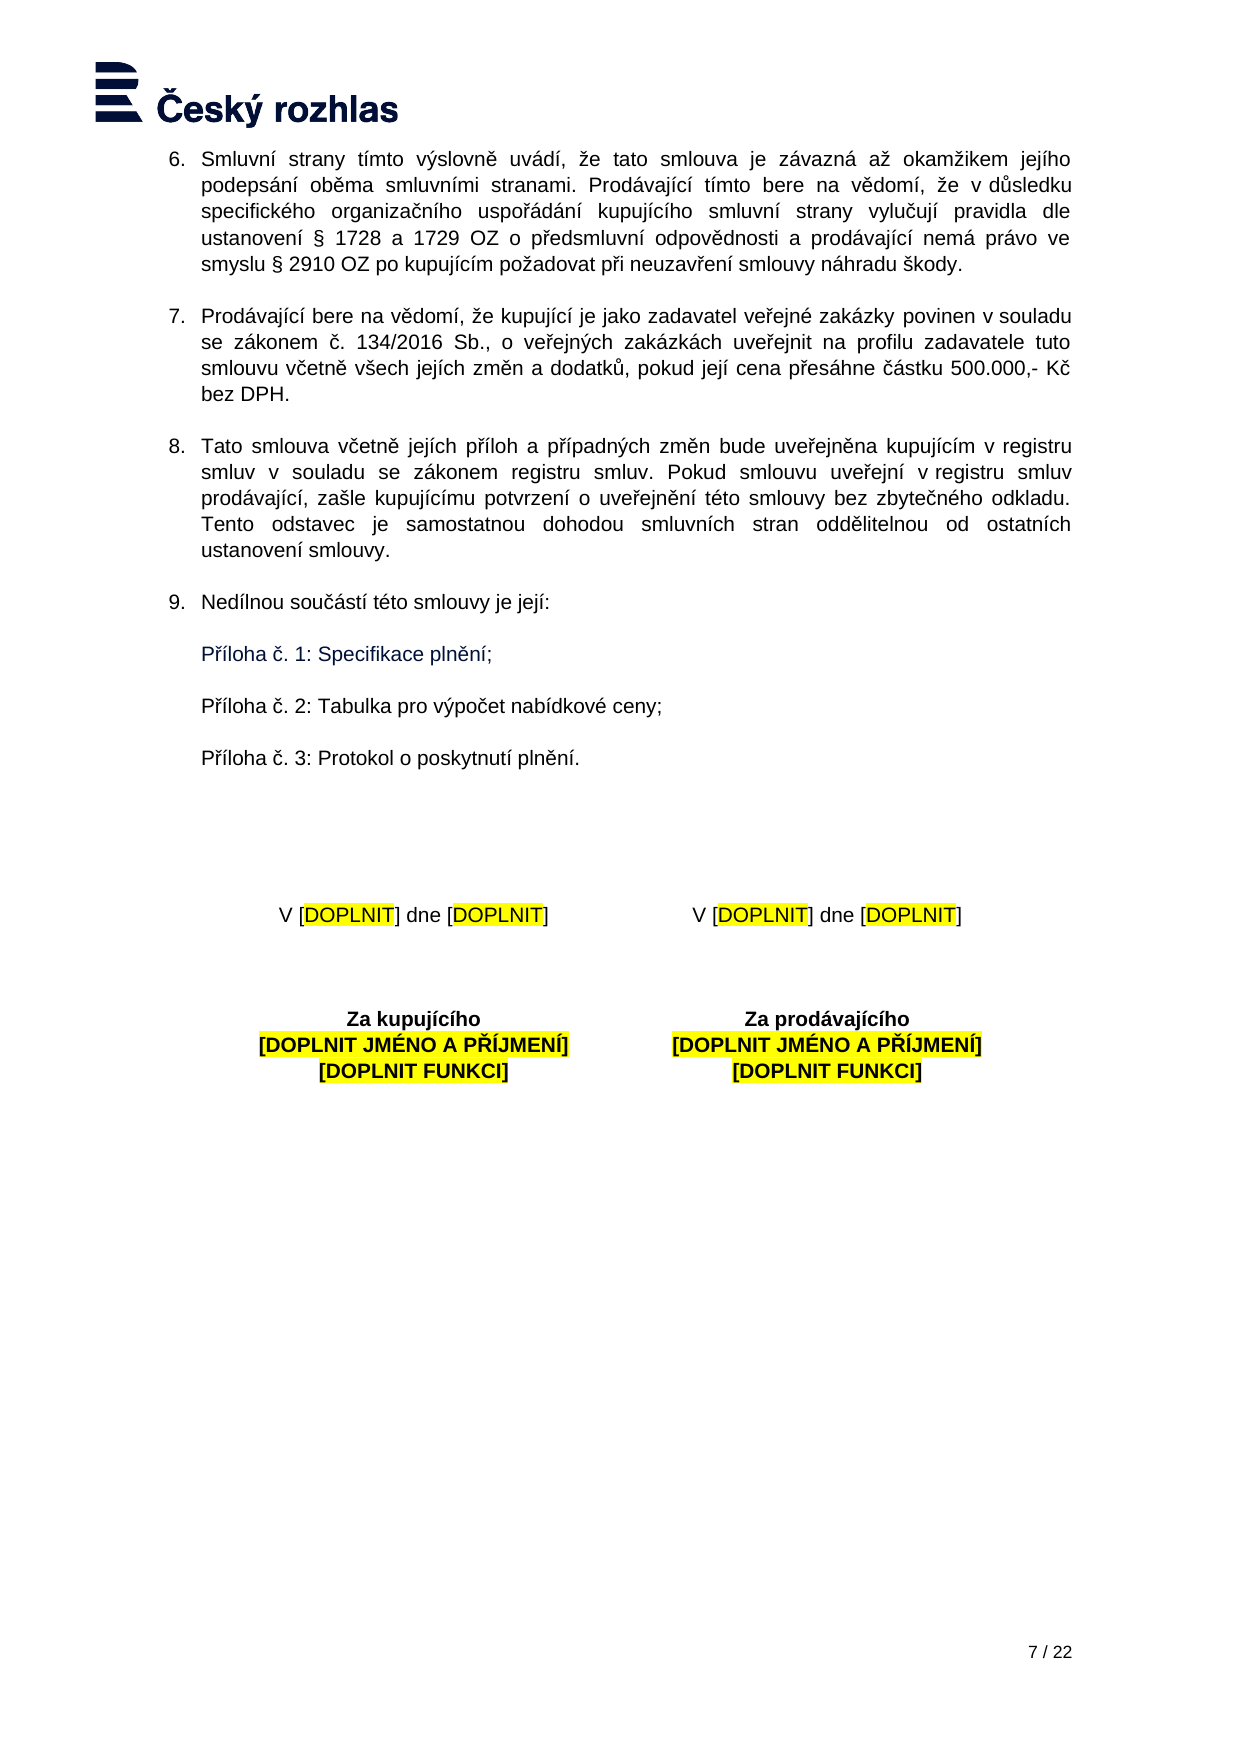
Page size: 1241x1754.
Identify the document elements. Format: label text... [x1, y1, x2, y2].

list Příloha č. 3: Protokol o poskytnutí plnění. [201, 745, 1072, 771]
list Nedílnou součástí této smlouvy je její: [168, 589, 1072, 615]
table_header V [DOPLNIT] dne [DOPLNIT] [207, 901, 621, 927]
table_header V [DOPLNIT] dne [DOPLNIT] [621, 901, 1033, 927]
list Příloha č. 2: Tabulka pro výpočet nabídkové ceny; [201, 693, 1072, 719]
table_cell Za kupujícího [DOPLNIT JMÉNO A PŘÍJMENÍ] [DOPLNIT FUNKCI] [207, 927, 621, 1083]
table_cell Za prodávajícího [DOPLNIT JMÉNO A PŘÍJMENÍ] [DOPLNIT FUNKCI] [621, 927, 1033, 1083]
list Smluvní strany tímto výslovně uvádí, že tato smlouva je závazná až okamžikem jejího podepsání oběma smluvními stranami. Prodávající tímto bere na vědomí, že v důsledku specifického organizačního uspořádání kupujícího smluvní strany vylučují pravidla dle ustanovení § 1728 a 1729 OZ o předsmluvní odpovědnosti a prodávající nemá právo ve smyslu § 2910 OZ po kupujícím požadovat při neuzavření smlouvy náhradu škody. [168, 146, 1072, 276]
subtitle Příloha č. 1: Specifikace plnění; [201, 641, 1072, 667]
picture [95, 62, 398, 128]
list Prodávající bere na vědomí, že kupující je jako zadavatel veřejné zakázky povinen v souladu se zákonem č. 134/2016 Sb., o veřejných zakázkách uveřejnit na profilu zadavatele tuto smlouvu včetně všech jejích změn a dodatků, pokud její cena přesáhne částku 500.000,- Kč bez DPH. [168, 302, 1072, 406]
list Tato smlouva včetně jejích příloh a případných změn bude uveřejněna kupujícím v registru smluv v souladu se zákonem registru smluv. Pokud smlouvu uveřejní v registru smluv prodávající, zašle kupujícímu potvrzení o uveřejnění této smlouvy bez zbytečného odkladu. Tento odstavec je samostatnou dohodou smluvních stran oddělitelnou od ostatních ustanovení smlouvy. [168, 432, 1072, 563]
